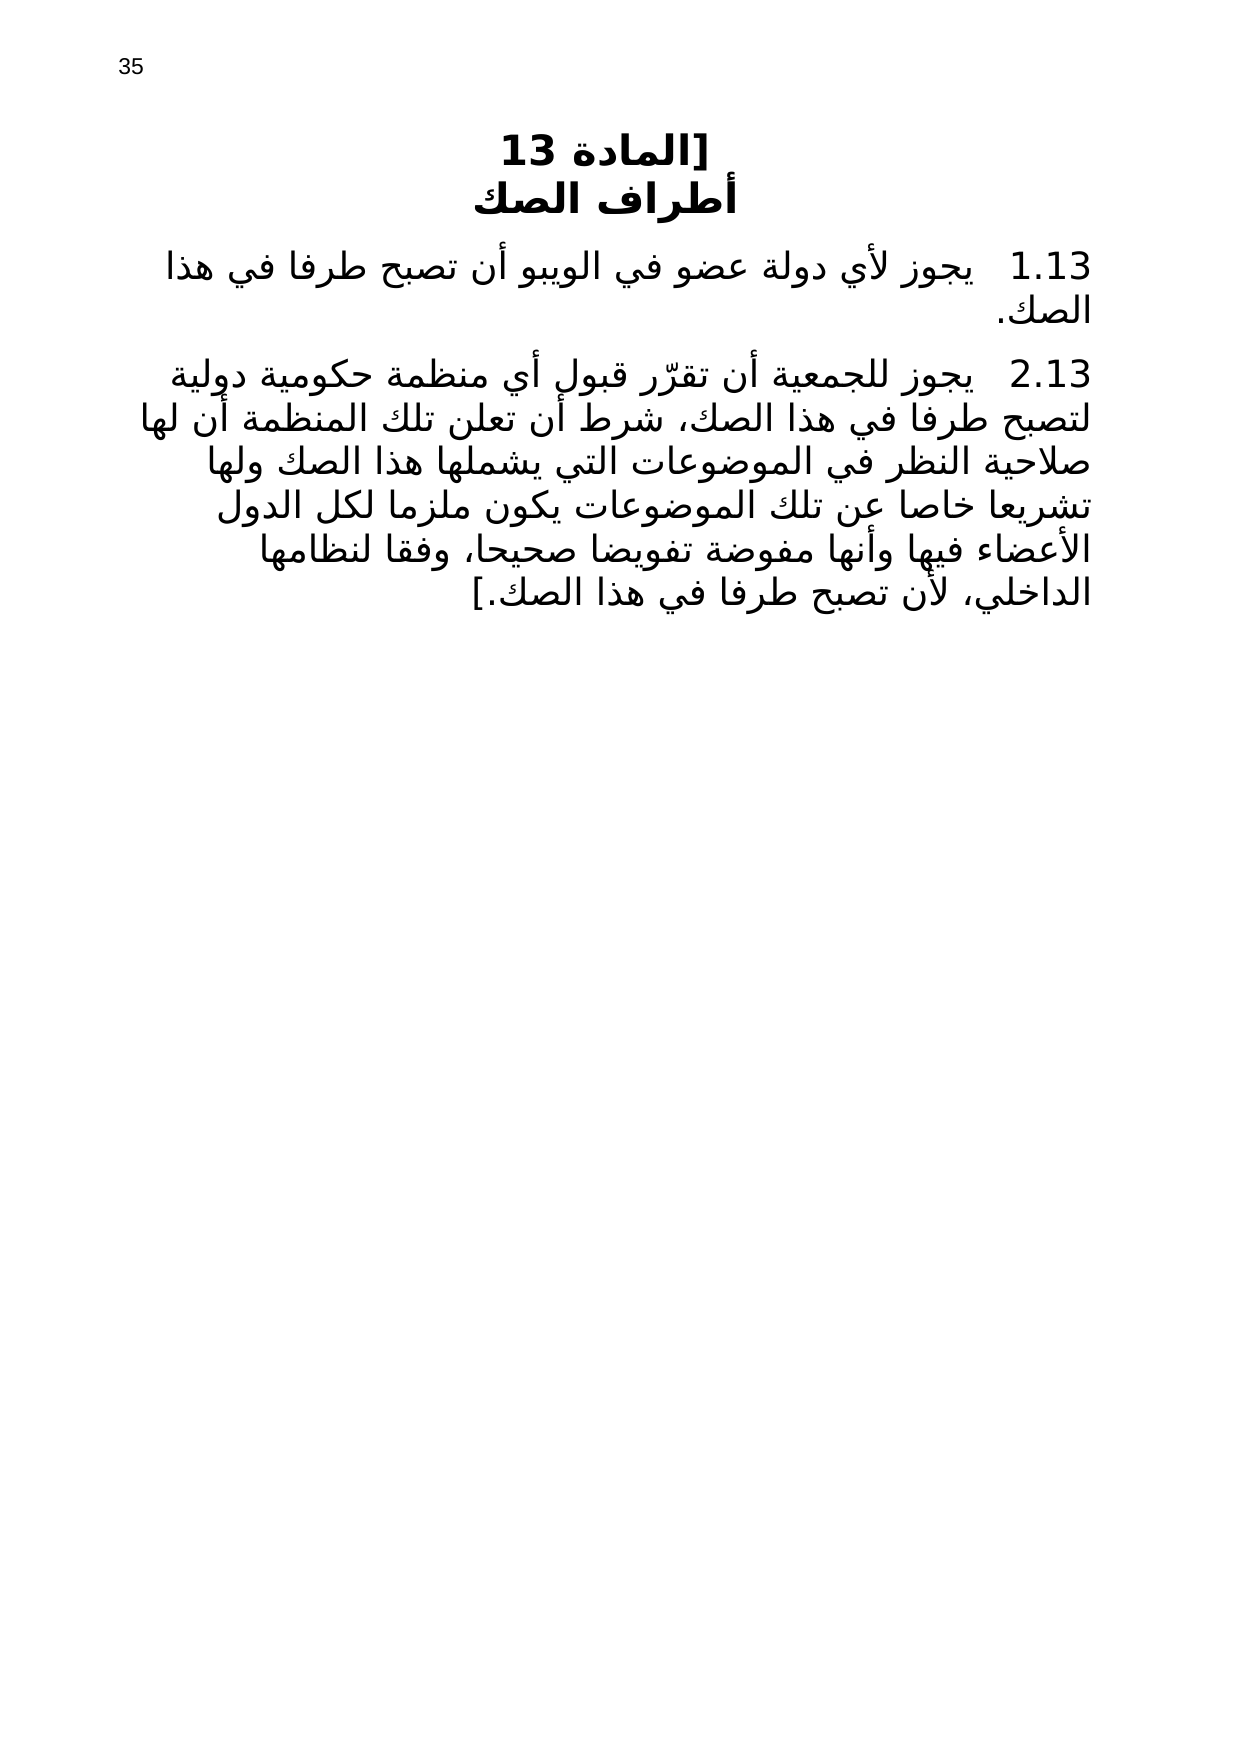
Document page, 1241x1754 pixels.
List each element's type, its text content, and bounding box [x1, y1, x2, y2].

text 1.13 يجوز لأي دولة عضو في الويبو أن تصبح طرفا في هذا الصك. [118, 244, 1092, 332]
text [المادة 13 [118, 127, 1092, 175]
text أطراف الصك [118, 175, 1092, 224]
text 2.13 يجوز للجمعية أن تقرّر قبول أي منظمة حكومية دولية لتصبح طرفا في هذا الصك، شرط أن تعلن تلك المنظمة أن لها صلاحية النظر في الموضوعات التي يشملها هذا الصك ولها تشريعا خاصا عن تلك الموضوعات يكون ملزما لكل الدول الأعضاء فيها وأنها مفوضة تفويضا صحيحا، وفقا لنظامها الداخلي، لأن تصبح طرفا في هذا الصك.] [118, 353, 1092, 614]
